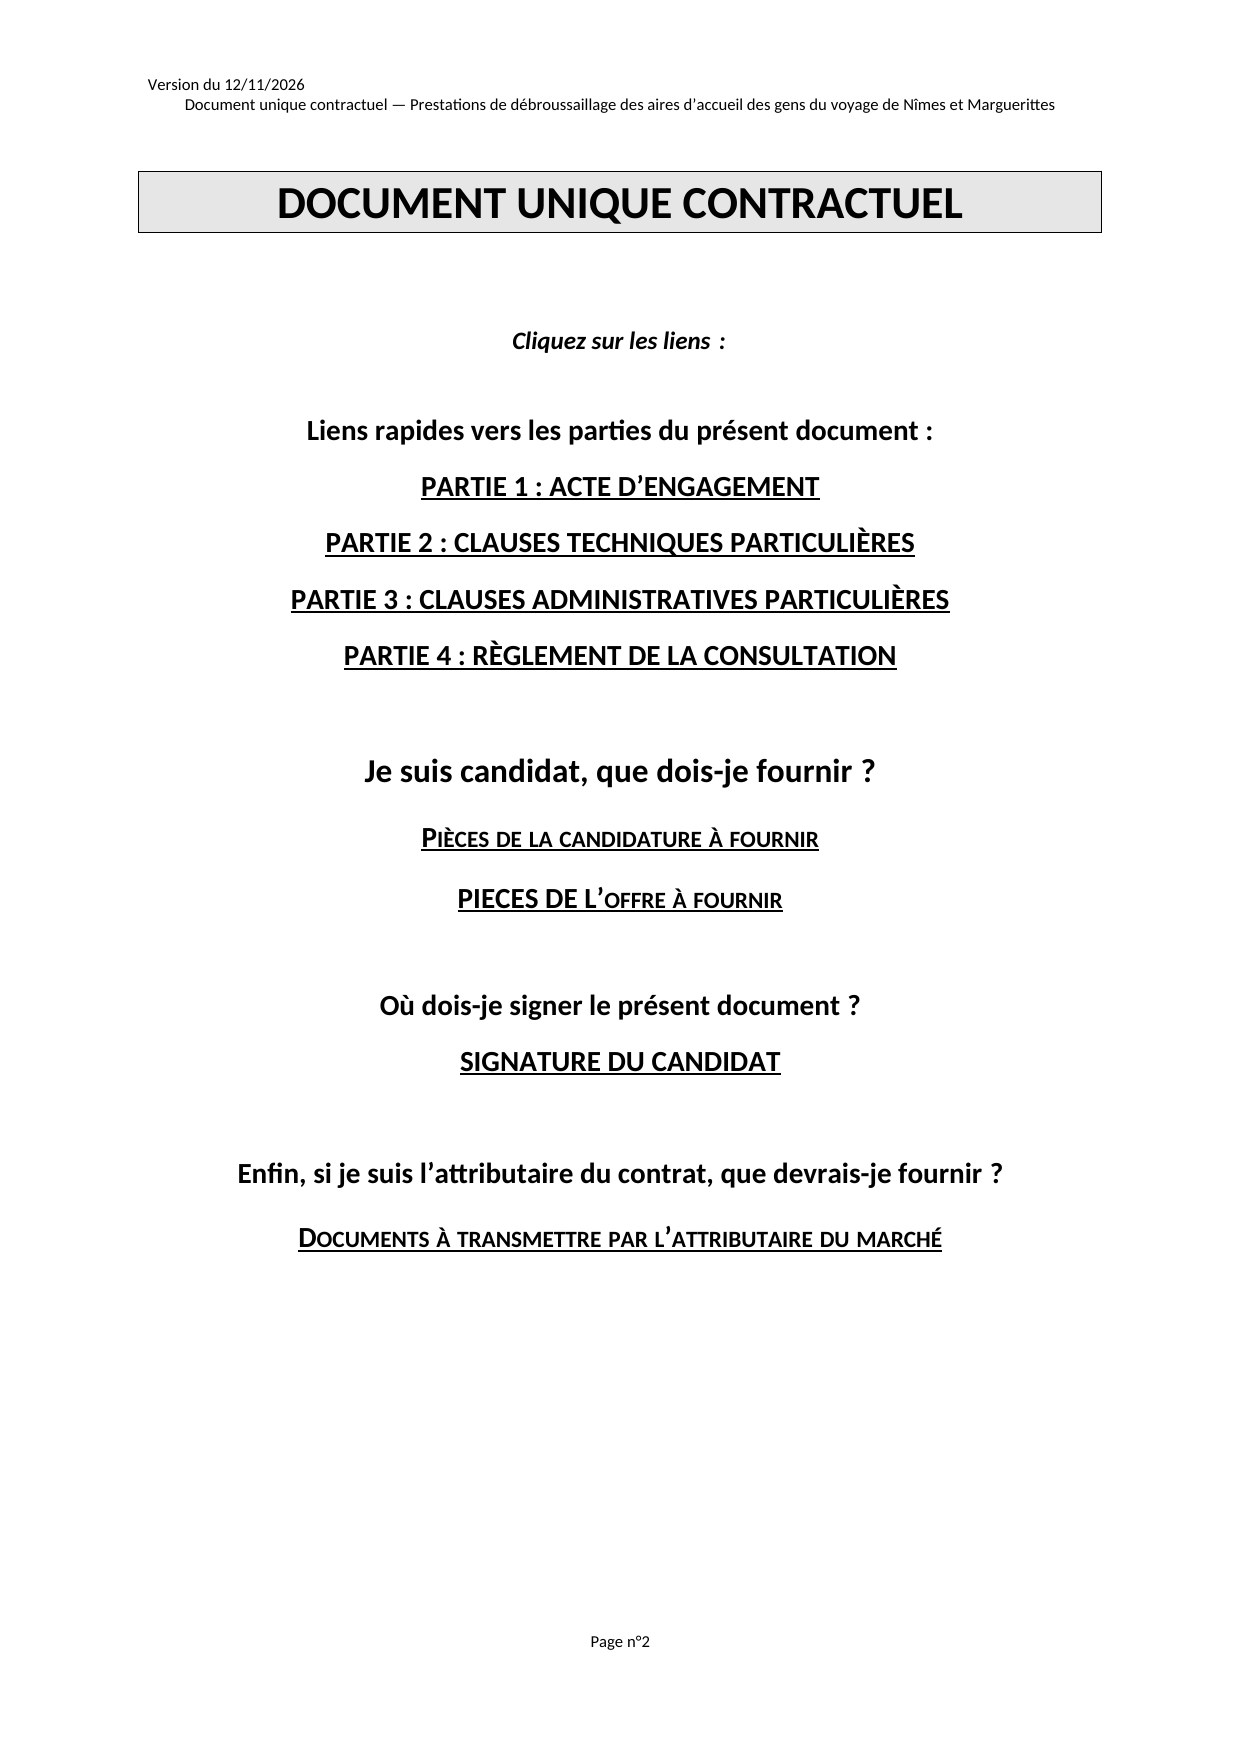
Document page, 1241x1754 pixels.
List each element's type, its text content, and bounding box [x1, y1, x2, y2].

text DOCUMENT UNIQUE CONTRACTUEL [139, 172, 1101, 232]
